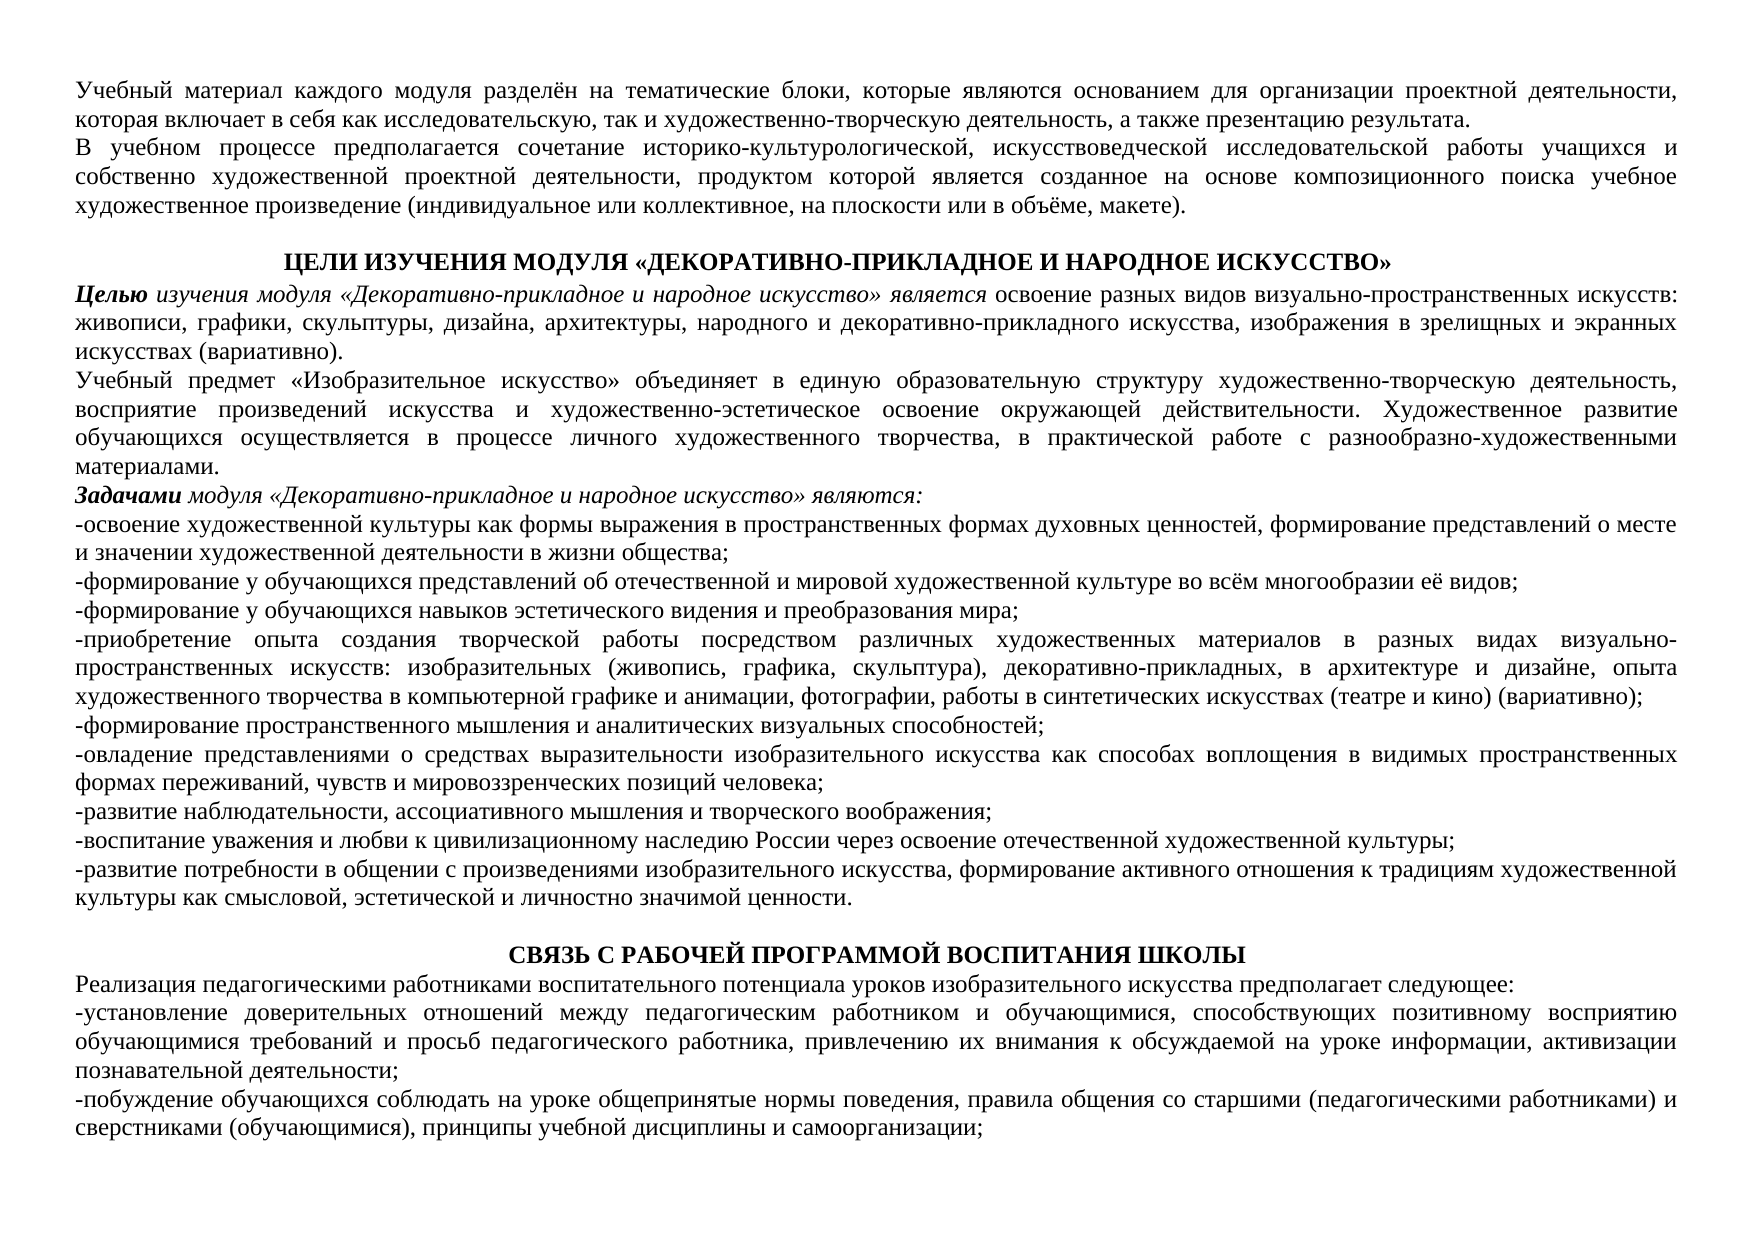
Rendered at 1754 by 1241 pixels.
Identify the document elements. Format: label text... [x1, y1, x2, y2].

text СВЯЗЬ С РАБОЧЕЙ ПРОГРАММОЙ ВОСПИТАНИЯ ШКОЛЫ [75, 940, 1679, 969]
text -освоение художественной культуры как формы выражения в пространственных формах духовных ценностей, формирование представлений о месте и значении художественной деятельности в жизни общества; [75, 509, 1679, 566]
text -воспитание уважения и любви к цивилизационному наследию России через освоение отечественной художественной культуры; [75, 825, 1679, 854]
text -развитие потребности в общении с произведениями изобразительного искусства, формирование активного отношения к традициям художественной культуры как смысловой, эстетической и личностно значимой ценности. [75, 854, 1679, 911]
text -установление доверительных отношений между педагогическим работником и обучающимися, способствующих позитивному восприятию обучающимися требований и просьб педагогического работника, привлечению их внимания к обсуждаемой на уроке информации, активизации познавательной деятельности; [75, 997, 1679, 1084]
text Учебный предмет «Изобразительное искусство» объединяет в единую образовательную структуру художественно-творческую деятельность, восприятие произведений искусства и художественно-эстетическое освоение окружающей действительности. Художественное развитие обучающихся осуществляется в процессе личного художественного творчества, в практической работе с разнообразно-художественными материалами. [75, 365, 1679, 480]
text -формирование у обучающихся навыков эстетического видения и преобразования мира; [75, 595, 1679, 624]
text Задачами модуля «Декоративно-прикладное и народное искусство» являются: [75, 480, 1679, 509]
text Целью изучения модуля «Декоративно-прикладное и народное искусство» является освоение разных видов визуально-пространственных искусств: живописи, графики, скульптуры, дизайна, архитектуры, народного и декоративно-прикладного искусства, изображения в зрелищных и экранных искусствах (вариативно). [75, 279, 1679, 365]
text -формирование у обучающихся представлений об отечественной и мировой художественной культуре во всём многообразии её видов; [75, 566, 1679, 595]
text -приобретение опыта создания творческой работы посредством различных художественных материалов в разных видах визуально-пространственных искусств: изобразительных (живопись, графика, скульптура), декоративно-прикладных, в архитектуре и дизайне, опыта художественного творчества в компьютерной графике и анимации, фотографии, работы в синтетических искусствах (театре и кино) (вариативно); [75, 624, 1679, 710]
text -побуждение обучающихся соблюдать на уроке общепринятые нормы поведения, правила общения со старшими (педагогическими работниками) и сверстниками (обучающимися), принципы учебной дисциплины и самоорганизации; [75, 1084, 1679, 1141]
text ЦЕЛИ ИЗУЧЕНИЯ МОДУЛЯ «ДЕКОРАТИВНО-ПРИКЛАДНОЕ И НАРОДНОЕ ИСКУССТВО» [75, 247, 1544, 276]
text В учебном процессе предполагается сочетание историко-культурологической, искусствоведческой исследовательской работы учащихся и собственно художественной проектной деятельности, продуктом которой является созданное на основе композиционного поиска учебное художественное произведение (индивидуальное или коллективное, на плоскости или в объёме, макете). [75, 132, 1679, 219]
text -развитие наблюдательности, ассоциативного мышления и творческого воображения; [75, 796, 1679, 825]
text Реализация педагогическими работниками воспитательного потенциала уроков изобразительного искусства предполагает следующее: [75, 969, 1679, 997]
text -овладение представлениями о средствах выразительности изобразительного искусства как способах воплощения в видимых пространственных формах переживаний, чувств и мировоззренческих позиций человека; [75, 739, 1679, 796]
text Учебный материал каждого модуля разделён на тематические блоки, которые являются основанием для организации проектной деятельности, которая включает в себя как исследовательскую, так и художественно-творческую деятельность, а также презентацию результата. [75, 75, 1679, 132]
text -формирование пространственного мышления и аналитических визуальных способностей; [75, 710, 1679, 739]
